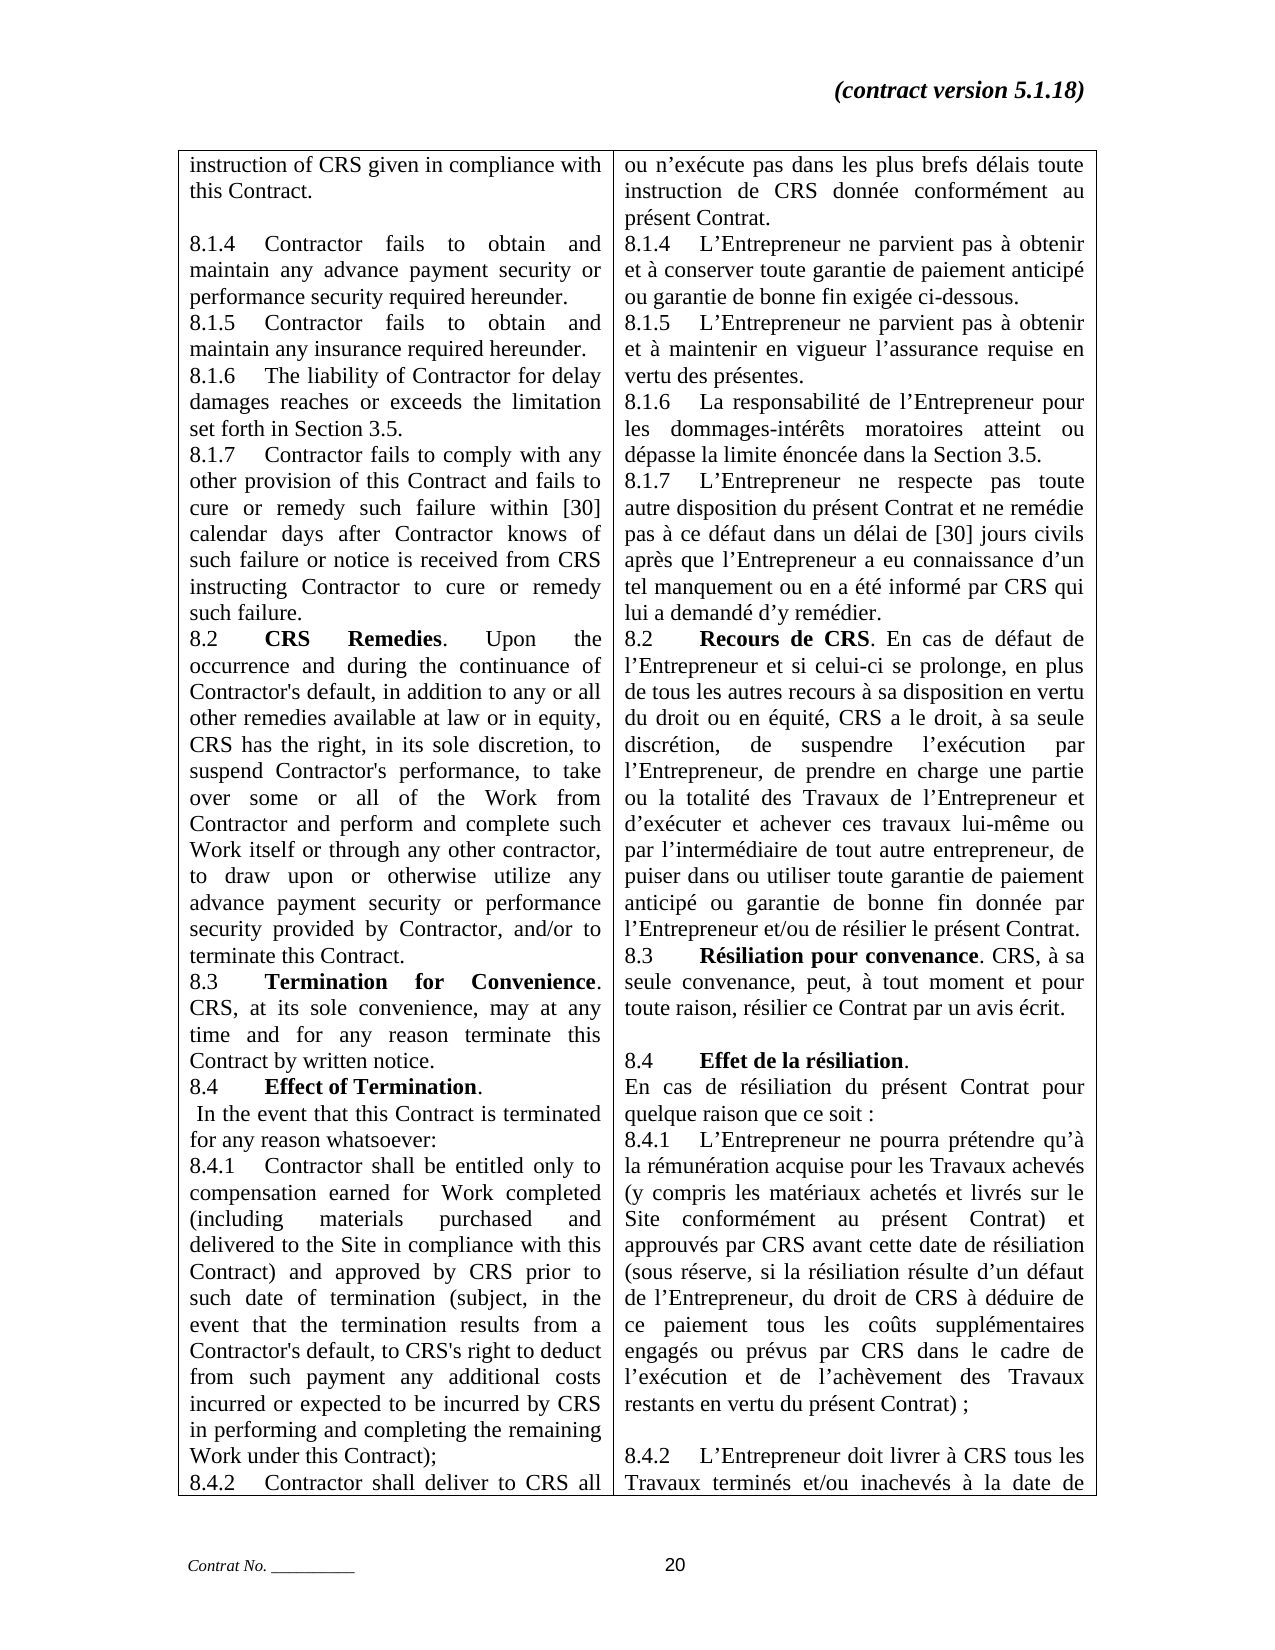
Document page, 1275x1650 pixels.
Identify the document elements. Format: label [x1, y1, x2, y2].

table_cell [179, 151, 613, 1495]
table_cell [614, 151, 1096, 1495]
